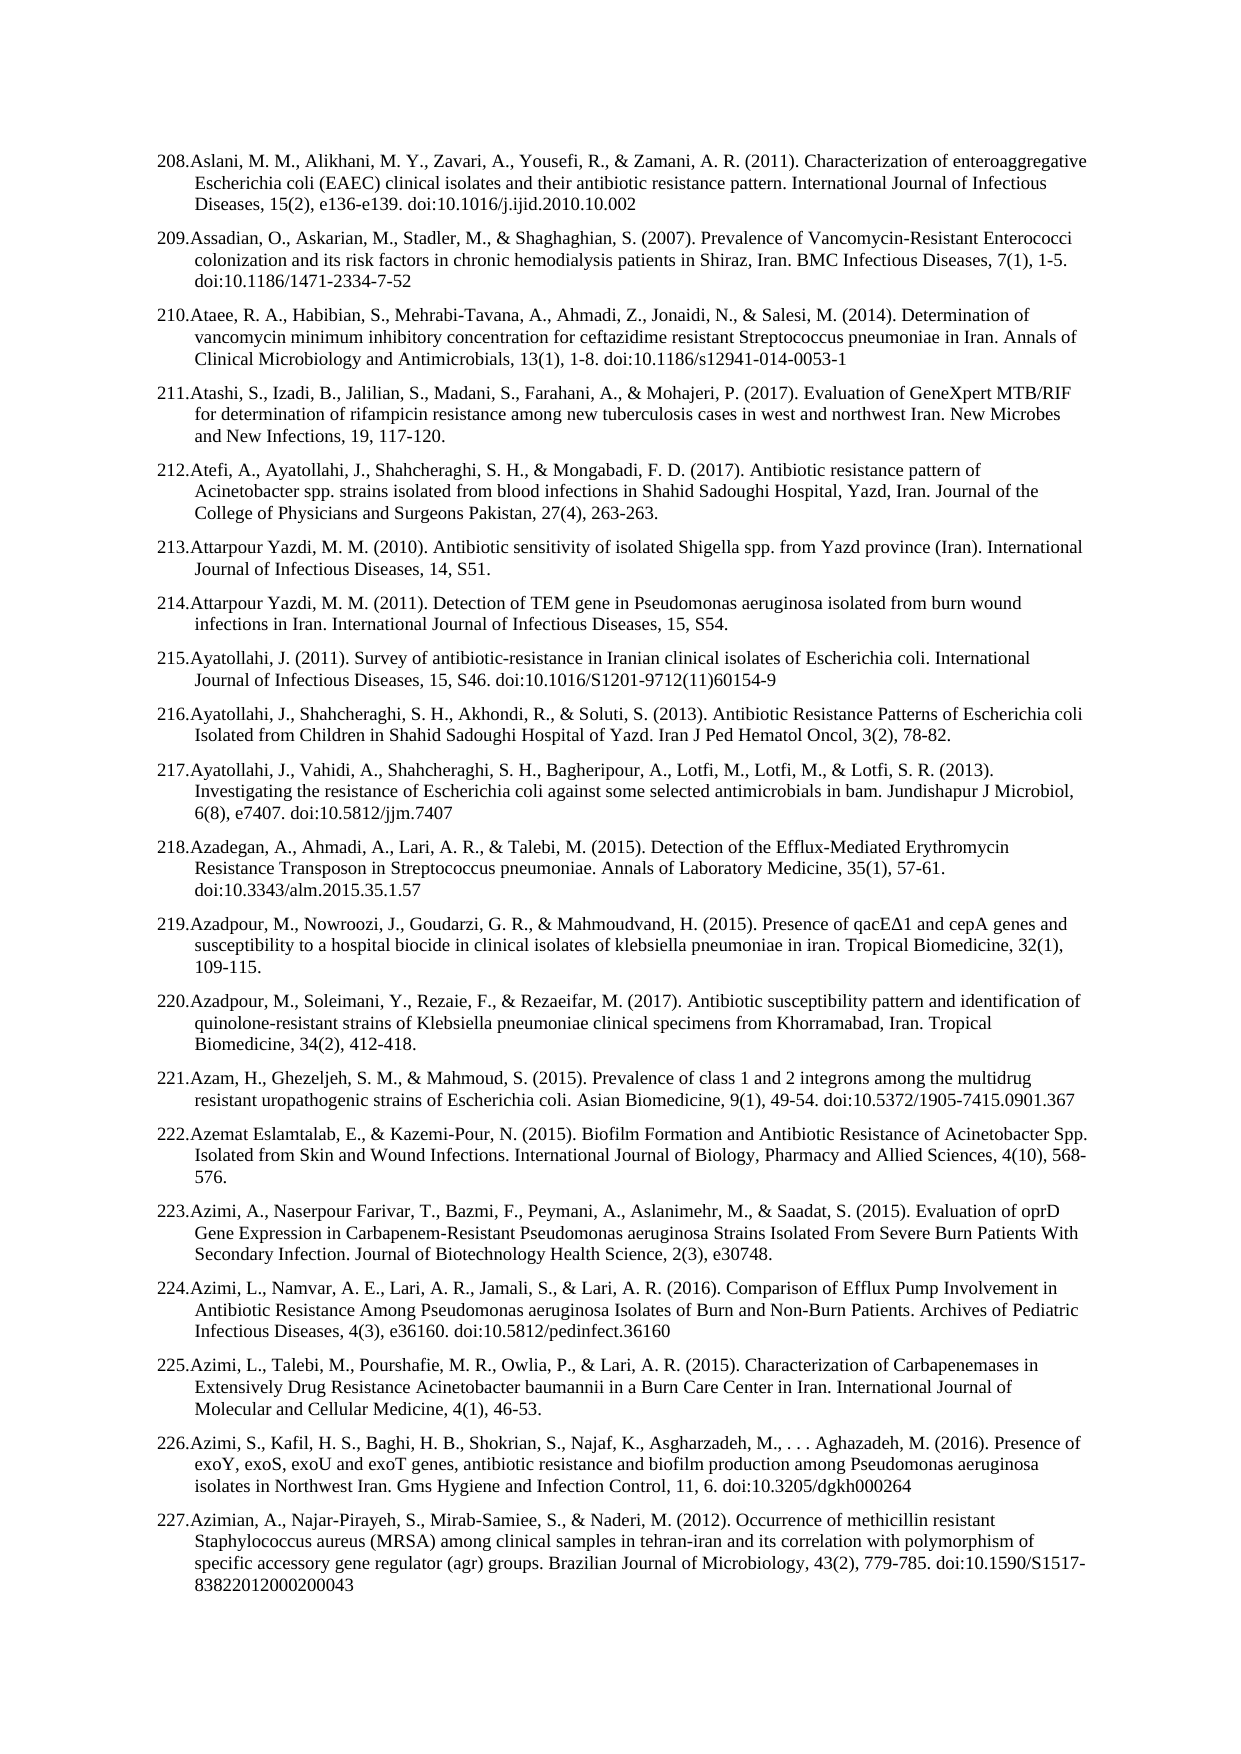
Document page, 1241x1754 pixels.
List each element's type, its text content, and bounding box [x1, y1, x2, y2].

list Ayatollahi, J. (2011). Survey of antibiotic-resistance in Iranian clinical isolates of Escherichia coli. International Journal of Infectious Diseases, 15, S46. doi:10.1016/S1201-9712(11)60154-9 [157, 647, 1090, 690]
list Azimi, L., Namvar, A. E., Lari, A. R., Jamali, S., & Lari, A. R. (2016). Comparison of Efflux Pump Involvement in Antibiotic Resistance Among Pseudomonas aeruginosa Isolates of Burn and Non-Burn Patients. Archives of Pediatric Infectious Diseases, 4(3), e36160. doi:10.5812/pedinfect.36160 [157, 1277, 1090, 1342]
list Azimi, A., Naserpour Farivar, T., Bazmi, F., Peymani, A., Aslanimehr, M., & Saadat, S. (2015). Evaluation of oprD Gene Expression in Carbapenem-Resistant Pseudomonas aeruginosa Strains Isolated From Severe Burn Patients With Secondary Infection. Journal of Biotechnology Health Science, 2(3), e30748. [157, 1200, 1090, 1265]
list Azimi, L., Talebi, M., Pourshafie, M. R., Owlia, P., & Lari, A. R. (2015). Characterization of Carbapenemases in Extensively Drug Resistance Acinetobacter baumannii in a Burn Care Center in Iran. International Journal of Molecular and Cellular Medicine, 4(1), 46-53. [157, 1354, 1090, 1419]
list Azimi, S., Kafil, H. S., Baghi, H. B., Shokrian, S., Najaf, K., Asgharzadeh, M., . . . Aghazadeh, M. (2016). Presence of exoY, exoS, exoU and exoT genes, antibiotic resistance and biofilm production among Pseudomonas aeruginosa isolates in Northwest Iran. Gms Hygiene and Infection Control, 11, 6. doi:10.3205/dgkh000264 [157, 1432, 1090, 1496]
list Azimian, A., Najar-Pirayeh, S., Mirab-Samiee, S., & Naderi, M. (2012). Occurrence of methicillin resistant Staphylococcus aureus (MRSA) among clinical samples in tehran-iran and its correlation with polymorphism of specific accessory gene regulator (agr) groups. Brazilian Journal of Microbiology, 43(2), 779-785. doi:10.1590/S1517-83822012000200043 [157, 1509, 1090, 1595]
list Ayatollahi, J., Shahcheraghi, S. H., Akhondi, R., & Soluti, S. (2013). Antibiotic Resistance Patterns of Escherichia coli Isolated from Children in Shahid Sadoughi Hospital of Yazd. Iran J Ped Hematol Oncol, 3(2), 78-82. [157, 703, 1090, 746]
list Atefi, A., Ayatollahi, J., Shahcheraghi, S. H., & Mongabadi, F. D. (2017). Antibiotic resistance pattern of Acinetobacter spp. strains isolated from blood infections in Shahid Sadoughi Hospital, Yazd, Iran. Journal of the College of Physicians and Surgeons Pakistan, 27(4), 263-263. [157, 459, 1090, 523]
list Azadpour, M., Soleimani, Y., Rezaie, F., & Rezaeifar, M. (2017). Antibiotic susceptibility pattern and identification of quinolone-resistant strains of Klebsiella pneumoniae clinical specimens from Khorramabad, Iran. Tropical Biomedicine, 34(2), 412-418. [157, 990, 1090, 1055]
list Azadegan, A., Ahmadi, A., Lari, A. R., & Talebi, M. (2015). Detection of the Efflux-Mediated Erythromycin Resistance Transposon in Streptococcus pneumoniae. Annals of Laboratory Medicine, 35(1), 57-61. doi:10.3343/alm.2015.35.1.57 [157, 836, 1090, 900]
list Ayatollahi, J., Vahidi, A., Shahcheraghi, S. H., Bagheripour, A., Lotfi, M., Lotfi, M., & Lotfi, S. R. (2013). Investigating the resistance of Escherichia coli against some selected antimicrobials in bam. Jundishapur J Microbiol, 6(8), e7407. doi:10.5812/jjm.7407 [157, 758, 1090, 823]
list Aslani, M. M., Alikhani, M. Y., Zavari, A., Yousefi, R., & Zamani, A. R. (2011). Characterization of enteroaggregative Escherichia coli (EAEC) clinical isolates and their antibiotic resistance pattern. International Journal of Infectious Diseases, 15(2), e136-e139. doi:10.1016/j.ijid.2010.10.002 [157, 150, 1090, 215]
list Ataee, R. A., Habibian, S., Mehrabi-Tavana, A., Ahmadi, Z., Jonaidi, N., & Salesi, M. (2014). Determination of vancomycin minimum inhibitory concentration for ceftazidime resistant Streptococcus pneumoniae in Iran. Annals of Clinical Microbiology and Antimicrobials, 13(1), 1-8. doi:10.1186/s12941-014-0053-1 [157, 304, 1090, 369]
list Assadian, O., Askarian, M., Stadler, M., & Shaghaghian, S. (2007). Prevalence of Vancomycin-Resistant Enterococci colonization and its risk factors in chronic hemodialysis patients in Shiraz, Iran. BMC Infectious Diseases, 7(1), 1-5. doi:10.1186/1471-2334-7-52 [157, 227, 1090, 292]
list Azemat Eslamtalab, E., & Kazemi-Pour, N. (2015). Biofilm Formation and Antibiotic Resistance of Acinetobacter Spp. Isolated from Skin and Wound Infections. International Journal of Biology, Pharmacy and Allied Sciences, 4(10), 568-576. [157, 1123, 1090, 1187]
list Attarpour Yazdi, M. M. (2011). Detection of TEM gene in Pseudomonas aeruginosa isolated from burn wound infections in Iran. International Journal of Infectious Diseases, 15, S54. [157, 592, 1090, 635]
list Attarpour Yazdi, M. M. (2010). Antibiotic sensitivity of isolated Shigella spp. from Yazd province (Iran). International Journal of Infectious Diseases, 14, S51. [157, 536, 1090, 579]
list Azadpour, M., Nowroozi, J., Goudarzi, G. R., & Mahmoudvand, H. (2015). Presence of qacEΔ1 and cepA genes and susceptibility to a hospital biocide in clinical isolates of klebsiella pneumoniae in iran. Tropical Biomedicine, 32(1), 109-115. [157, 913, 1090, 977]
list Atashi, S., Izadi, B., Jalilian, S., Madani, S., Farahani, A., & Mohajeri, P. (2017). Evaluation of GeneXpert MTB/RIF for determination of rifampicin resistance among new tuberculosis cases in west and northwest Iran. New Microbes and New Infections, 19, 117-120. [157, 382, 1090, 446]
list Azam, H., Ghezeljeh, S. M., & Mahmoud, S. (2015). Prevalence of class 1 and 2 integrons among the multidrug resistant uropathogenic strains of Escherichia coli. Asian Biomedicine, 9(1), 49-54. doi:10.5372/1905-7415.0901.367 [157, 1067, 1090, 1110]
